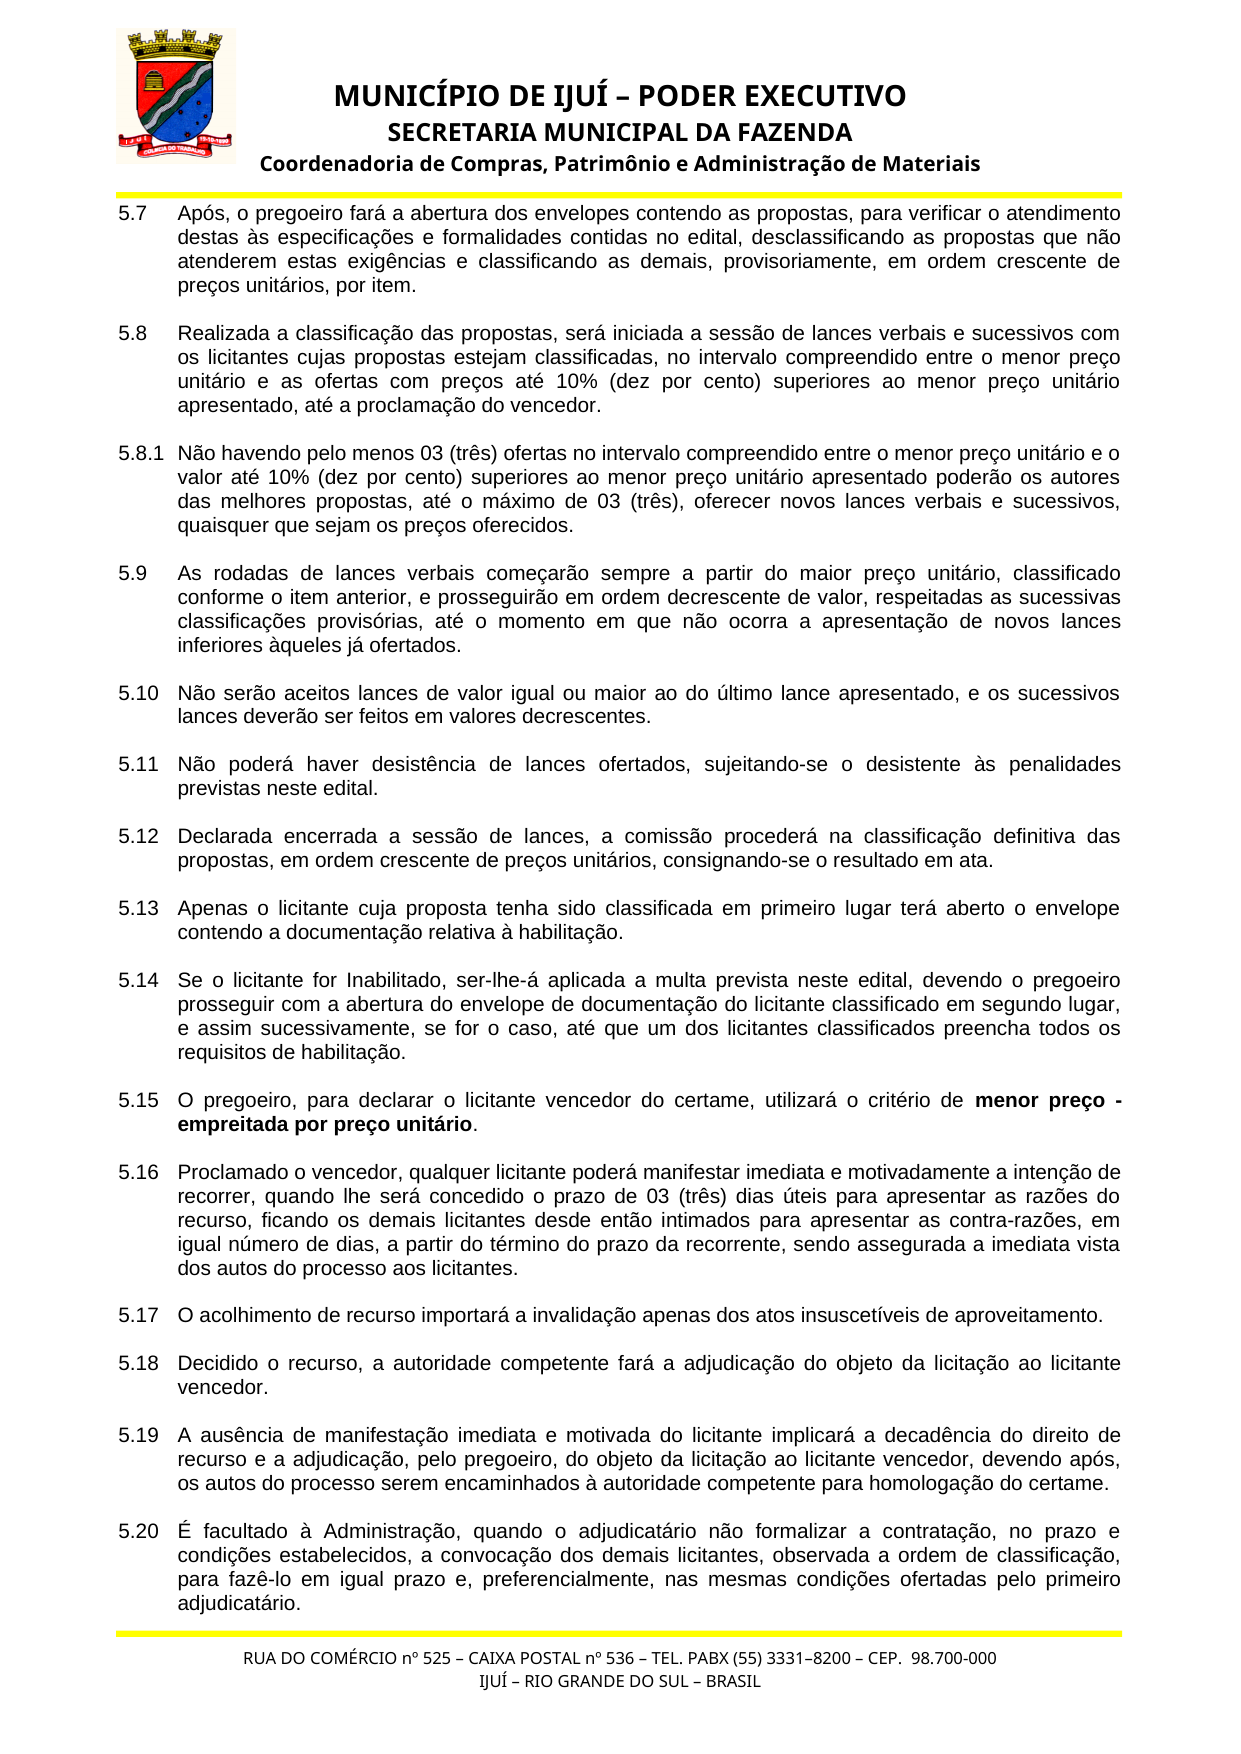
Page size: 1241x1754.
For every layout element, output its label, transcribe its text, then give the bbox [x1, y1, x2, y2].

list Após, o pregoeiro fará a abertura dos envelopes contendo as propostas, para verificar o atendimento destas às especificações e formalidades contidas no edital, desclassificando as propostas que não atenderem estas exigências e classificando as demais, provisoriamente, em ordem crescente de preços unitários, por item. [118, 201, 1122, 297]
picture [116, 28, 237, 164]
list Não poderá haver desistência de lances ofertados, sujeitando-se o desistente às penalidades previstas neste edital. [118, 752, 1122, 800]
list Realizada a classificação das propostas, será iniciada a sessão de lances verbais e sucessivos com os licitantes cujas propostas estejam classificadas, no intervalo compreendido entre o menor preço unitário e as ofertas com preços até 10% (dez por cento) superiores ao menor preço unitário apresentado, até a proclamação do vencedor. [118, 321, 1122, 417]
list As rodadas de lances verbais começarão sempre a partir do maior preço unitário, classificado conforme o item anterior, e prosseguirão em ordem decrescente de valor, respeitadas as sucessivas classificações provisórias, até o momento em que não ocorra a apresentação de novos lances inferiores àqueles já ofertados. [118, 561, 1122, 656]
list Proclamado o vencedor, qualquer licitante poderá manifestar imediata e motivadamente a intenção de recorrer, quando lhe será concedido o prazo de 03 (três) dias úteis para apresentar as razões do recurso, ficando os demais licitantes desde então intimados para apresentar as contra-razões, em igual número de dias, a partir do término do prazo da recorrente, sendo assegurada a imediata vista dos autos do processo aos licitantes. [118, 1159, 1122, 1279]
list Decidido o recurso, a autoridade competente fará a adjudicação do objeto da licitação ao licitante vencedor. [118, 1351, 1122, 1399]
list Não serão aceitos lances de valor igual ou maior ao do último lance apresentado, e os sucessivos lances deverão ser feitos em valores decrescentes. [118, 680, 1122, 728]
list Se o licitante for Inabilitado, ser-lhe-á aplicada a multa prevista neste edital, devendo o pregoeiro prosseguir com a abertura do envelope de documentação do licitante classificado em segundo lugar, e assim sucessivamente, se for o caso, até que um dos licitantes classificados preencha todos os requisitos de habilitação. [118, 968, 1122, 1064]
list A ausência de manifestação imediata e motivada do licitante implicará a decadência do direito de recurso e a adjudicação, pelo pregoeiro, do objeto da licitação ao licitante vencedor, devendo após, os autos do processo serem encaminhados à autoridade competente para homologação do certame. [118, 1423, 1122, 1495]
list O acolhimento de recurso importará a invalidação apenas dos atos insuscetíveis de aproveitamento. [118, 1303, 1122, 1327]
list O pregoeiro, para declarar o licitante vencedor do certame, utilizará o critério de menor preço - empreitada por preço unitário. [118, 1088, 1122, 1136]
list Não havendo pelo menos 03 (três) ofertas no intervalo compreendido entre o menor preço unitário e o valor até 10% (dez por cento) superiores ao menor preço unitário apresentado poderão os autores das melhores propostas, até o máximo de 03 (três), oferecer novos lances verbais e sucessivos, quaisquer que sejam os preços oferecidos. [118, 441, 1122, 537]
list Apenas o licitante cuja proposta tenha sido classificada em primeiro lugar terá aberto o envelope contendo a documentação relativa à habilitação. [118, 896, 1122, 944]
list Declarada encerrada a sessão de lances, a comissão procederá na classificação definitiva das propostas, em ordem crescente de preços unitários, consignando-se o resultado em ata. [118, 824, 1122, 872]
list É facultado à Administração, quando o adjudicatário não formalizar a contratação, no prazo e condições estabelecidos, a convocação dos demais licitantes, observada a ordem de classificação, para fazê-lo em igual prazo e, preferencialmente, nas mesmas condições ofertadas pelo primeiro adjudicatário. [118, 1519, 1122, 1615]
